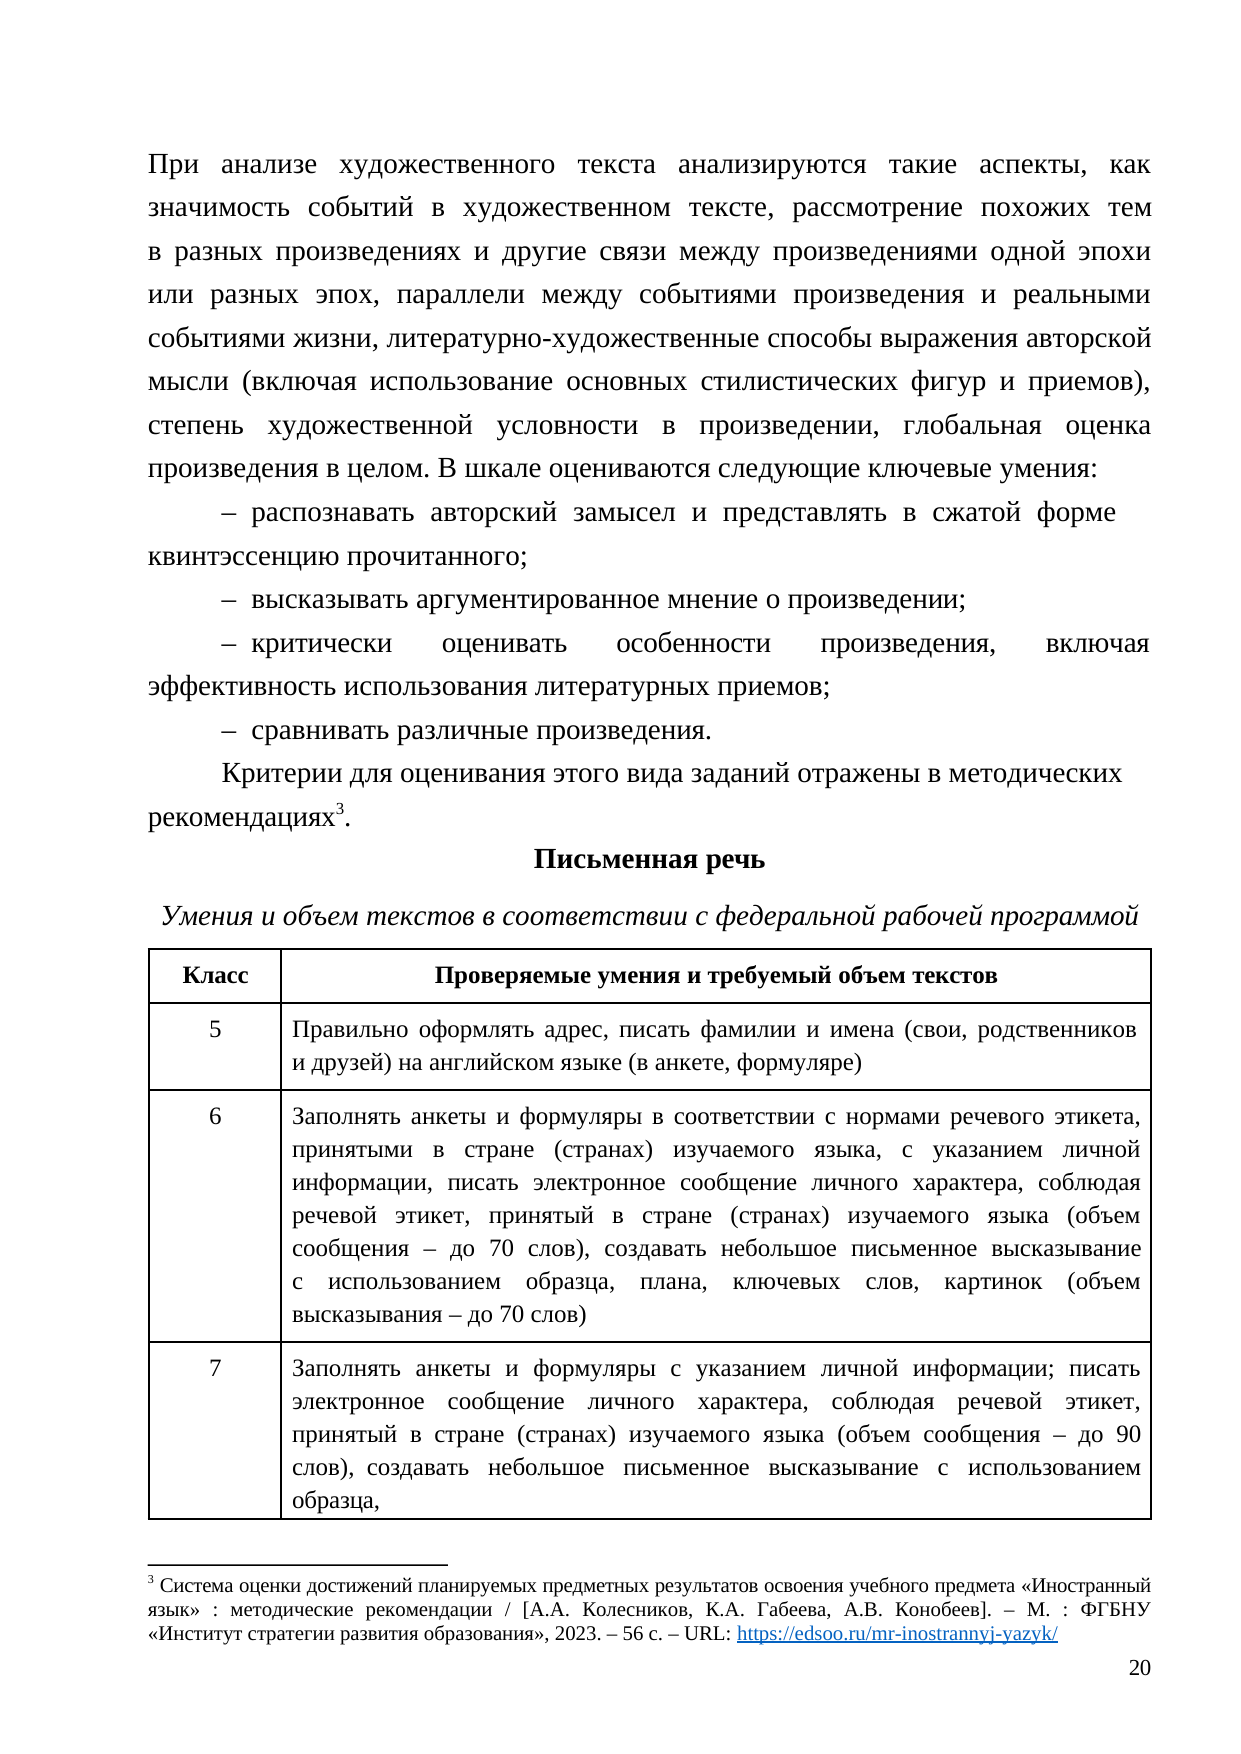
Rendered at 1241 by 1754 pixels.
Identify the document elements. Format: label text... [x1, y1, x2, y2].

subtitle Письменная речь [148, 843, 1151, 876]
table_cell 6 [150, 1091, 280, 1341]
list сравнивать различные произведения. [221, 712, 1166, 746]
list критически оценивать особенности произведения, включая эффективность использования литературных приемов; [148, 625, 1151, 702]
table_cell Правильно оформлять адрес, писать фамилии и имена (свои, родственников и друзей) на английском языке (в анкете, формуляре) [282, 1004, 1150, 1089]
table_header Класс [150, 950, 280, 1002]
list распознавать авторский замысел и представлять в сжатой форме квинтэссенцию прочитанного; [148, 494, 1151, 571]
text Критерии для оценивания этого вида заданий отражены в методических рекомендациях3. [148, 756, 1166, 833]
table_cell 7 [150, 1343, 280, 1518]
text При анализе художественного текста анализируются такие аспекты, как значимость событий в художественном тексте, рассмотрение похожих тем в разных произведениях и другие связи между произведениями одной эпохи или разных эпох, параллели между событиями произведения и реальными событиями жизни, литературно-художественные способы выражения авторской мысли (включая использование основных стилистических фигур и приемов), степень художественной условности в произведении, глобальная оценка произведения в целом. В шкале оцениваются следующие ключевые умения: [148, 146, 1152, 484]
table_cell 5 [150, 1004, 280, 1089]
table_cell Заполнять анкеты и формуляры в соответствии с нормами речевого этикета, принятыми в стране (странах) изучаемого языка, с указанием личной информации, писать электронное сообщение личного характера, соблюдая речевой этикет, принятый в стране (странах) изучаемого языка (объем сообщения – до 70 слов), создавать небольшое письменное высказывание с использованием образца, плана, ключевых слов, картинок (объем высказывания – до 70 слов) [282, 1091, 1150, 1341]
list высказывать аргументированное мнение о произведении; [221, 581, 1166, 615]
table_header Проверяемые умения и требуемый объем текстов [282, 950, 1150, 1002]
text Умения и объем текстов в соответствии с федеральной рабочей программой [148, 898, 1151, 932]
table_cell Заполнять анкеты и формуляры с указанием личной информации; писать электронное сообщение личного характера, соблюдая речевой этикет, принятый в стране (странах) изучаемого языка (объем сообщения – до 90 слов), создавать небольшое письменное высказывание с использованием образца, [282, 1343, 1150, 1518]
text 3 Система оценки достижений планируемых предметных результатов освоения учебного предмета «Иностранный язык» : методические рекомендации / [А.А. Колесников, К.А. Габеева, А.В. Конобеев]. – М. : ФГБНУ «Институт стратегии развития образования», 2023. – 56 с. – URL: https://edsoo.ru/mr-inostrannyj-yazyk/ [148, 1573, 1152, 1645]
